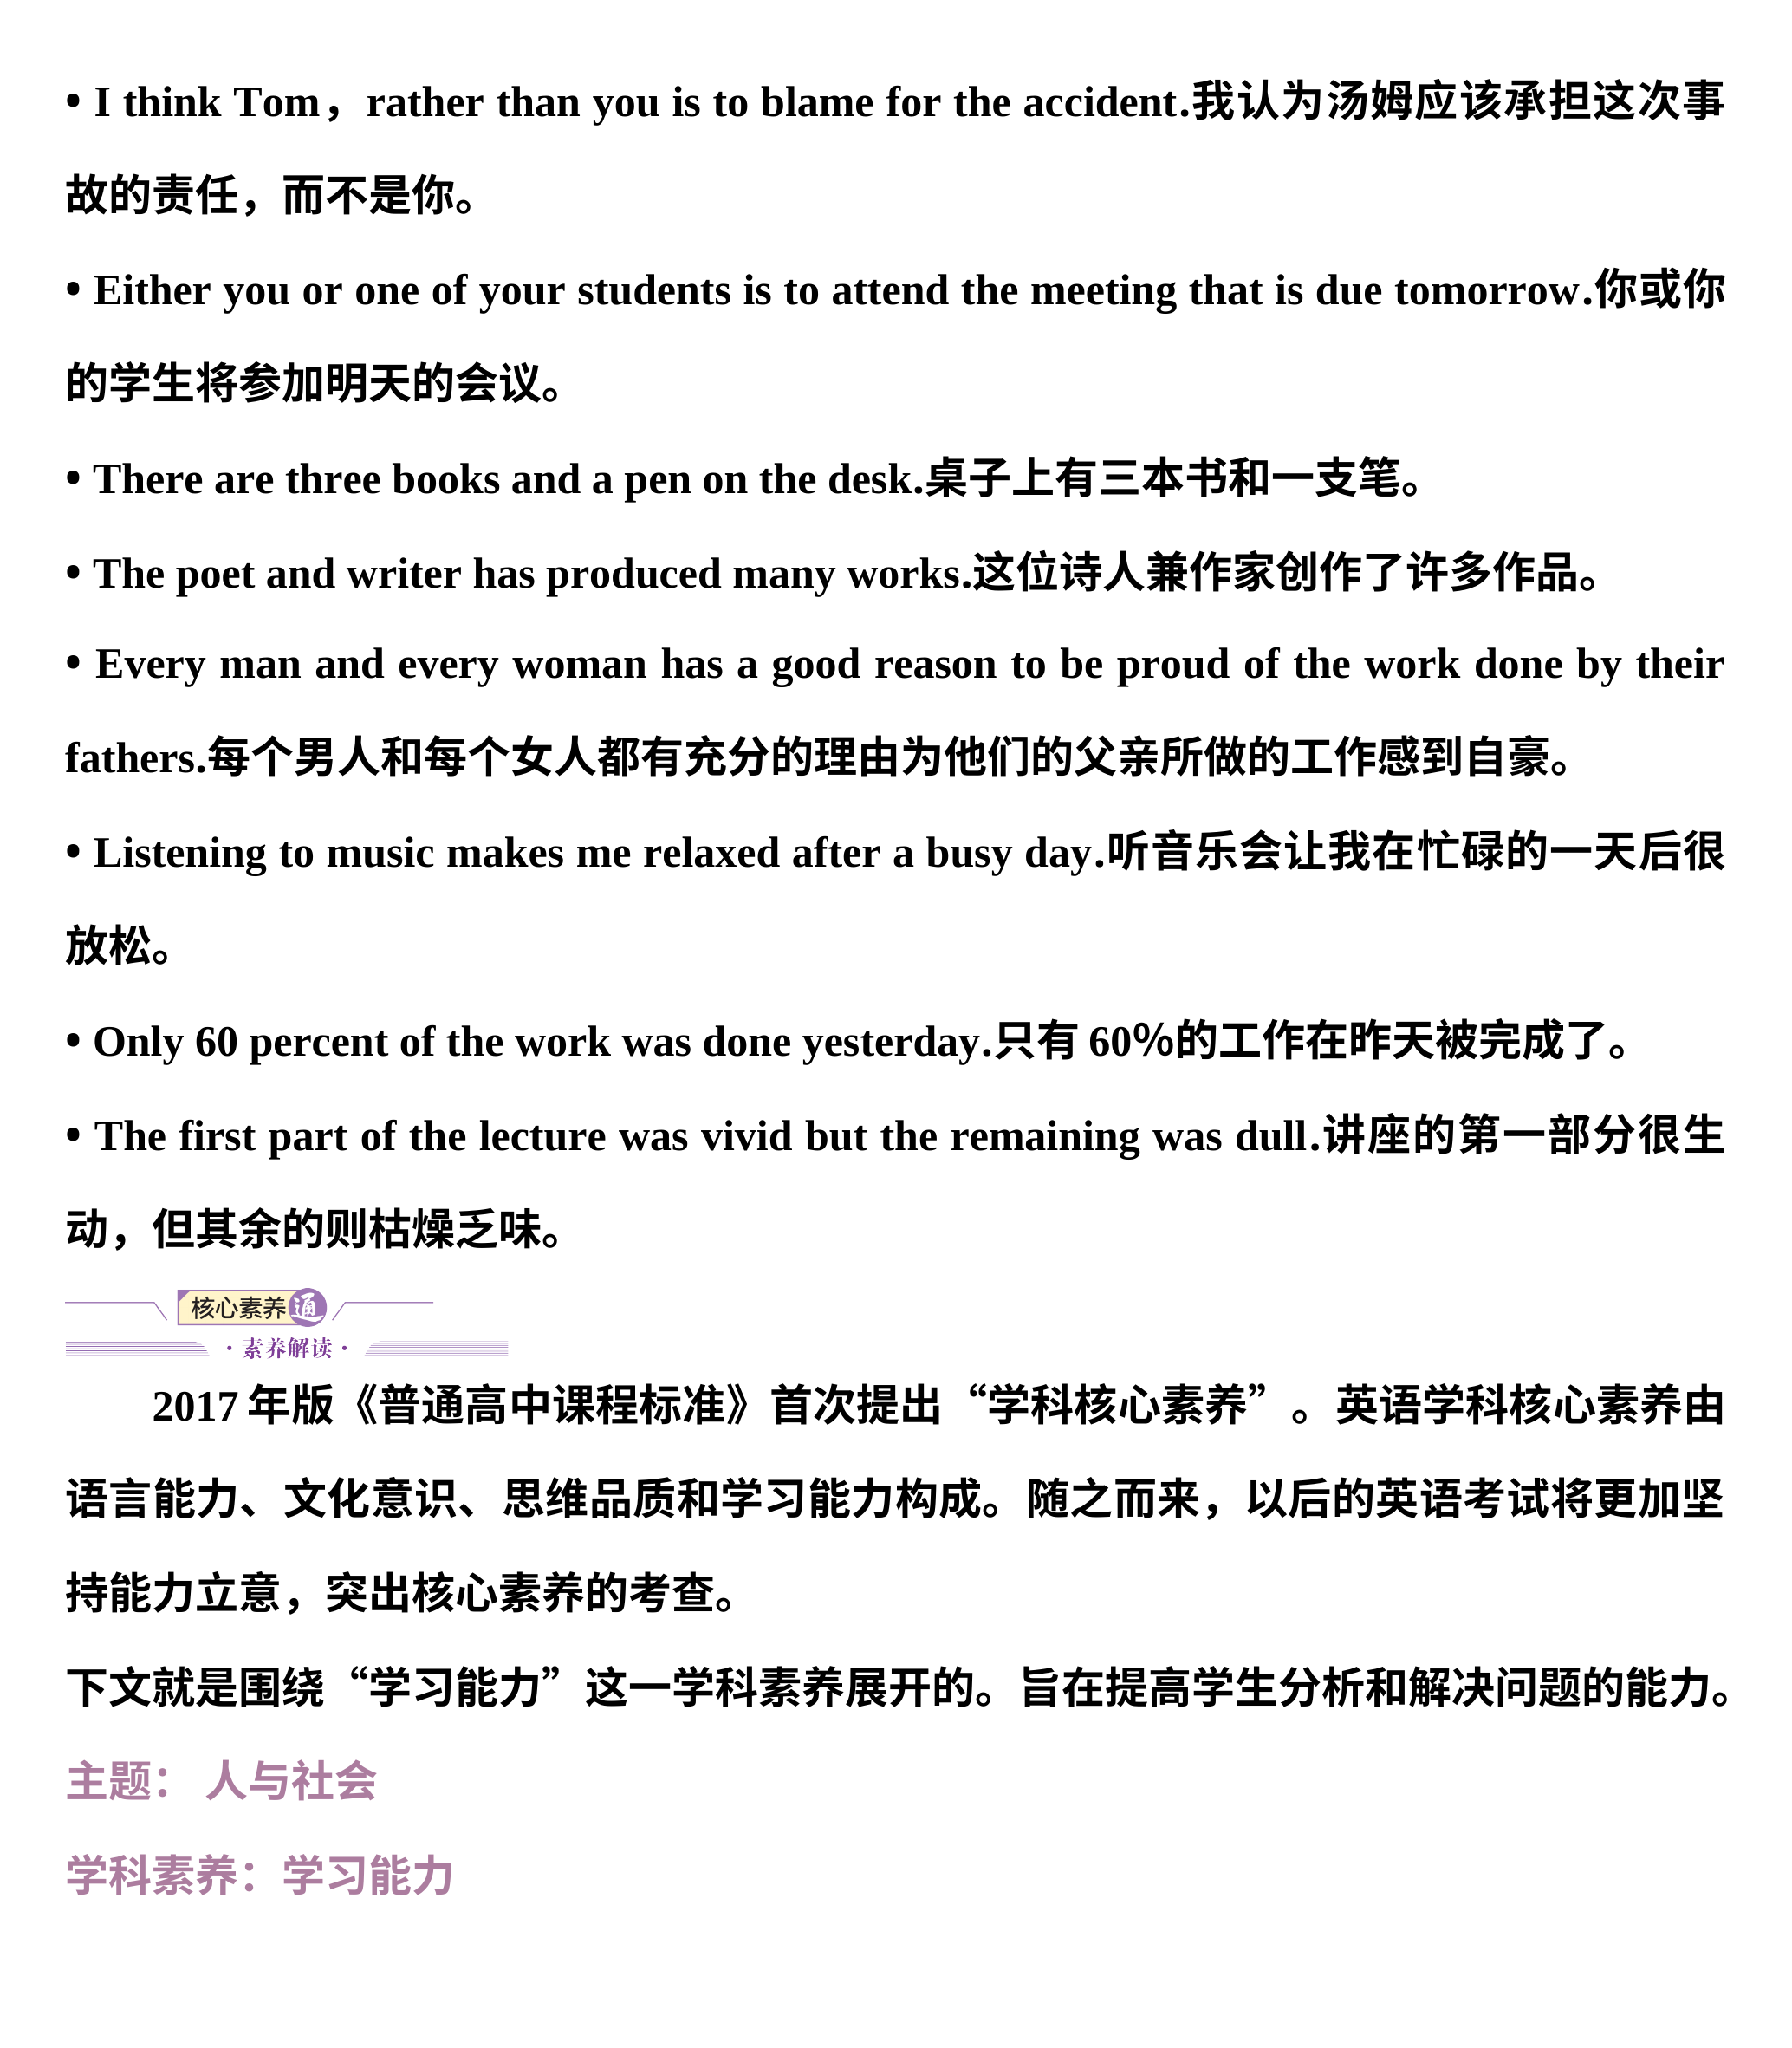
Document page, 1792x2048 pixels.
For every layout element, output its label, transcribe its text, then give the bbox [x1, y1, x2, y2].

text • I think Tom，rather than you is to blame for the accident.我认为汤姆应该承担这次事故的责任，而不是你。 [65, 66, 1726, 224]
text • Every man and every woman has a good reason to be proud of the work done by their fathers.每个男人和每个女人都有充分的理由为他们的父亲所做的工作感到自豪。 [65, 632, 1726, 785]
text • Only 60 percent of the work was done yesterday.只有60％的工作在昨天被完成了。 [65, 1005, 1726, 1069]
text 下文就是围绕“学习能力”这一学科素养展开的。旨在提高学生分析和解决问题的能力。 [65, 1653, 1726, 1715]
text 主题： 人与社会 [65, 1747, 1726, 1810]
picture [65, 1337, 509, 1359]
text • There are three books and a pen on the desk.桌子上有三本书和一支笔。 [65, 443, 1726, 506]
picture [65, 1288, 434, 1327]
text • Either you or one of your students is to attend the meeting that is due tomorrow.你或你的学生将参加明天的会议。 [65, 255, 1726, 412]
text 2017年版《普通高中课程标准》首次提出“学科核心素养”。英语学科核心素养由语言能力、文化意识、思维品质和学习能力构成。随之而来，以后的英语考试将更加坚持能力立意，突出核心素养的考查。 [65, 1370, 1726, 1622]
text 学科素养：学习能力 [65, 1841, 1726, 1903]
text • The poet and writer has produced many works.这位诗人兼作家创作了许多作品。 [65, 537, 1726, 601]
text • Listening to music makes me relaxed after a busy day.听音乐会让我在忙碌的一天后很放松。 [65, 817, 1726, 974]
text • The first part of the lecture was vivid but the remaining was dull.讲座的第一部分很生动，但其余的则枯燥乏味。 [65, 1100, 1726, 1257]
